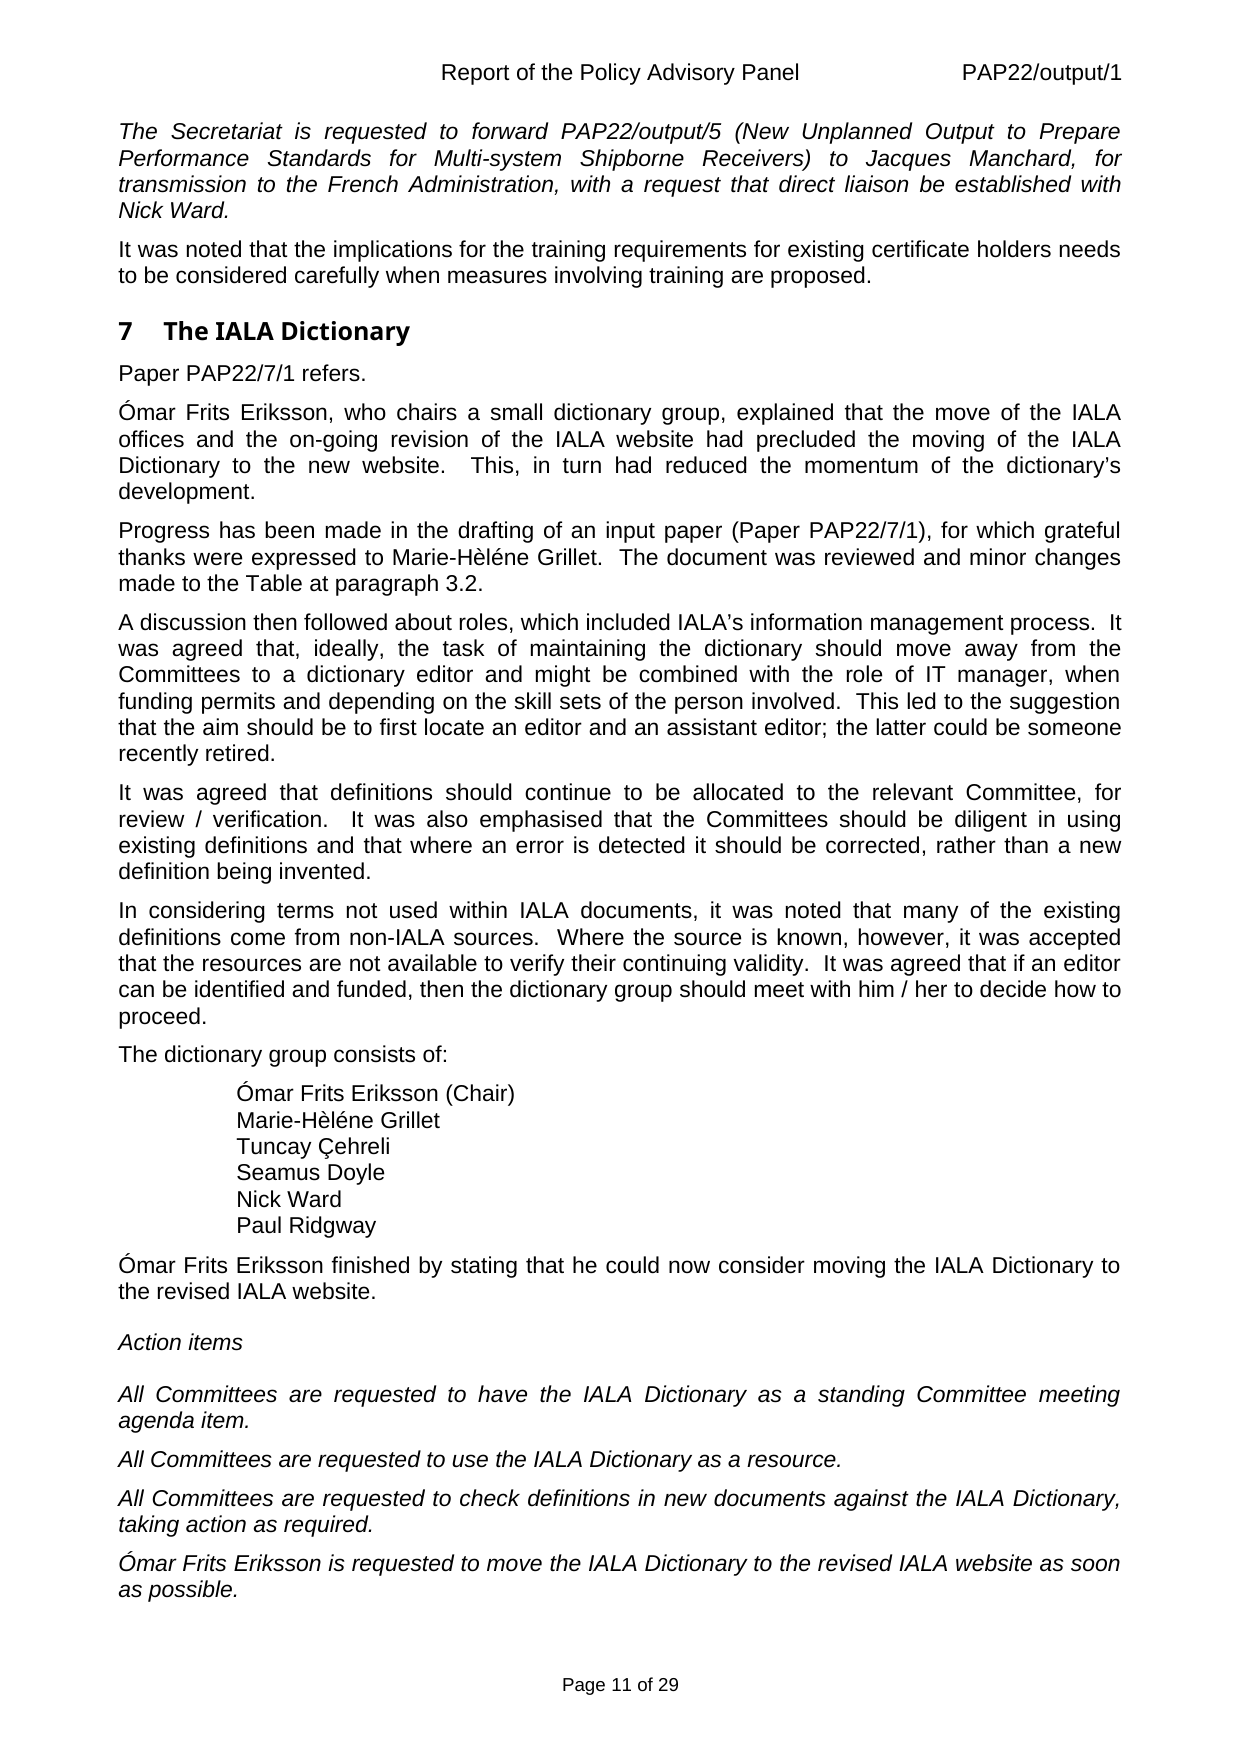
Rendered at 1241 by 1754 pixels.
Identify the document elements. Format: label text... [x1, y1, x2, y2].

text Paul Ridgway [236, 1212, 1122, 1238]
text In considering terms not used within IALA documents, it was noted that many of the existing definitions come from non-IALA sources. Where the source is known, however, it was accepted that the resources are not available to verify their continuing validity. It was agreed that if an editor can be identified and funded, then the dictionary group should meet with him / her to decide how to proceed. [118, 897, 1122, 1029]
text The Secretariat is requested to forward PAP22/output/5 (New Unplanned Output to Prepare Performance Standards for Multi-system Shipborne Receivers) to Jacques Manchard, for transmission to the French Administration, with a request that direct liaison be established with Nick Ward. [118, 118, 1122, 223]
text Ómar Frits Eriksson is requested to move the IALA Dictionary to the revised IALA website as soon as possible. [118, 1550, 1122, 1603]
text All Committees are requested to check definitions in new documents against the IALA Dictionary, taking action as required. [118, 1485, 1122, 1537]
text Ómar Frits Eriksson, who chairs a small dictionary group, explained that the move of the IALA offices and the on-going revision of the IALA website had precluded the moving of the IALA Dictionary to the new website. This, in turn had reduced the momentum of the dictionary’s development. [118, 399, 1122, 504]
text Seamus Doyle [236, 1159, 1122, 1186]
text All Committees are requested to have the IALA Dictionary as a standing Committee meeting agenda item. [118, 1381, 1122, 1433]
text Marie-Hèléne Grillet [236, 1107, 1122, 1133]
text Ómar Frits Eriksson (Chair) [236, 1080, 1122, 1107]
text Ómar Frits Eriksson finished by stating that he could now consider moving the IALA Dictionary to the revised IALA website. [118, 1252, 1122, 1304]
text Progress has been made in the drafting of an input paper (Paper PAP22/7/1), for which grateful thanks were expressed to Marie-Hèléne Grillet. The document was reviewed and minor changes made to the Table at paragraph 3.2. [118, 517, 1122, 596]
text Paper PAP22/7/1 refers. [118, 360, 1122, 387]
text A discussion then followed about roles, which included IALA’s information management process. It was agreed that, ideally, the task of maintaining the dictionary should move away from the Committees to a dictionary editor and might be combined with the role of IT manager, when funding permits and depending on the skill sets of the person involved. This led to the suggestion that the aim should be to first locate an editor and an assistant editor; the latter could be someone recently retired. [118, 609, 1122, 767]
text Nick Ward [236, 1186, 1122, 1212]
text The dictionary group consists of: [118, 1041, 1122, 1068]
text It was noted that the implications for the training requirements for existing certificate holders needs to be considered carefully when measures involving training are proposed. [118, 236, 1122, 289]
text Action items [118, 1329, 1122, 1356]
text All Committees are requested to use the IALA Dictionary as a resource. [118, 1446, 1122, 1472]
text It was agreed that definitions should continue to be allocated to the relevant Committee, for review / verification. It was also emphasised that the Committees should be diligent in using existing definitions and that where an error is detected it should be corrected, rather than a new definition being invented. [118, 779, 1122, 885]
subtitle The IALA Dictionary [118, 314, 1122, 348]
text Tuncay Çehreli [236, 1133, 1122, 1159]
